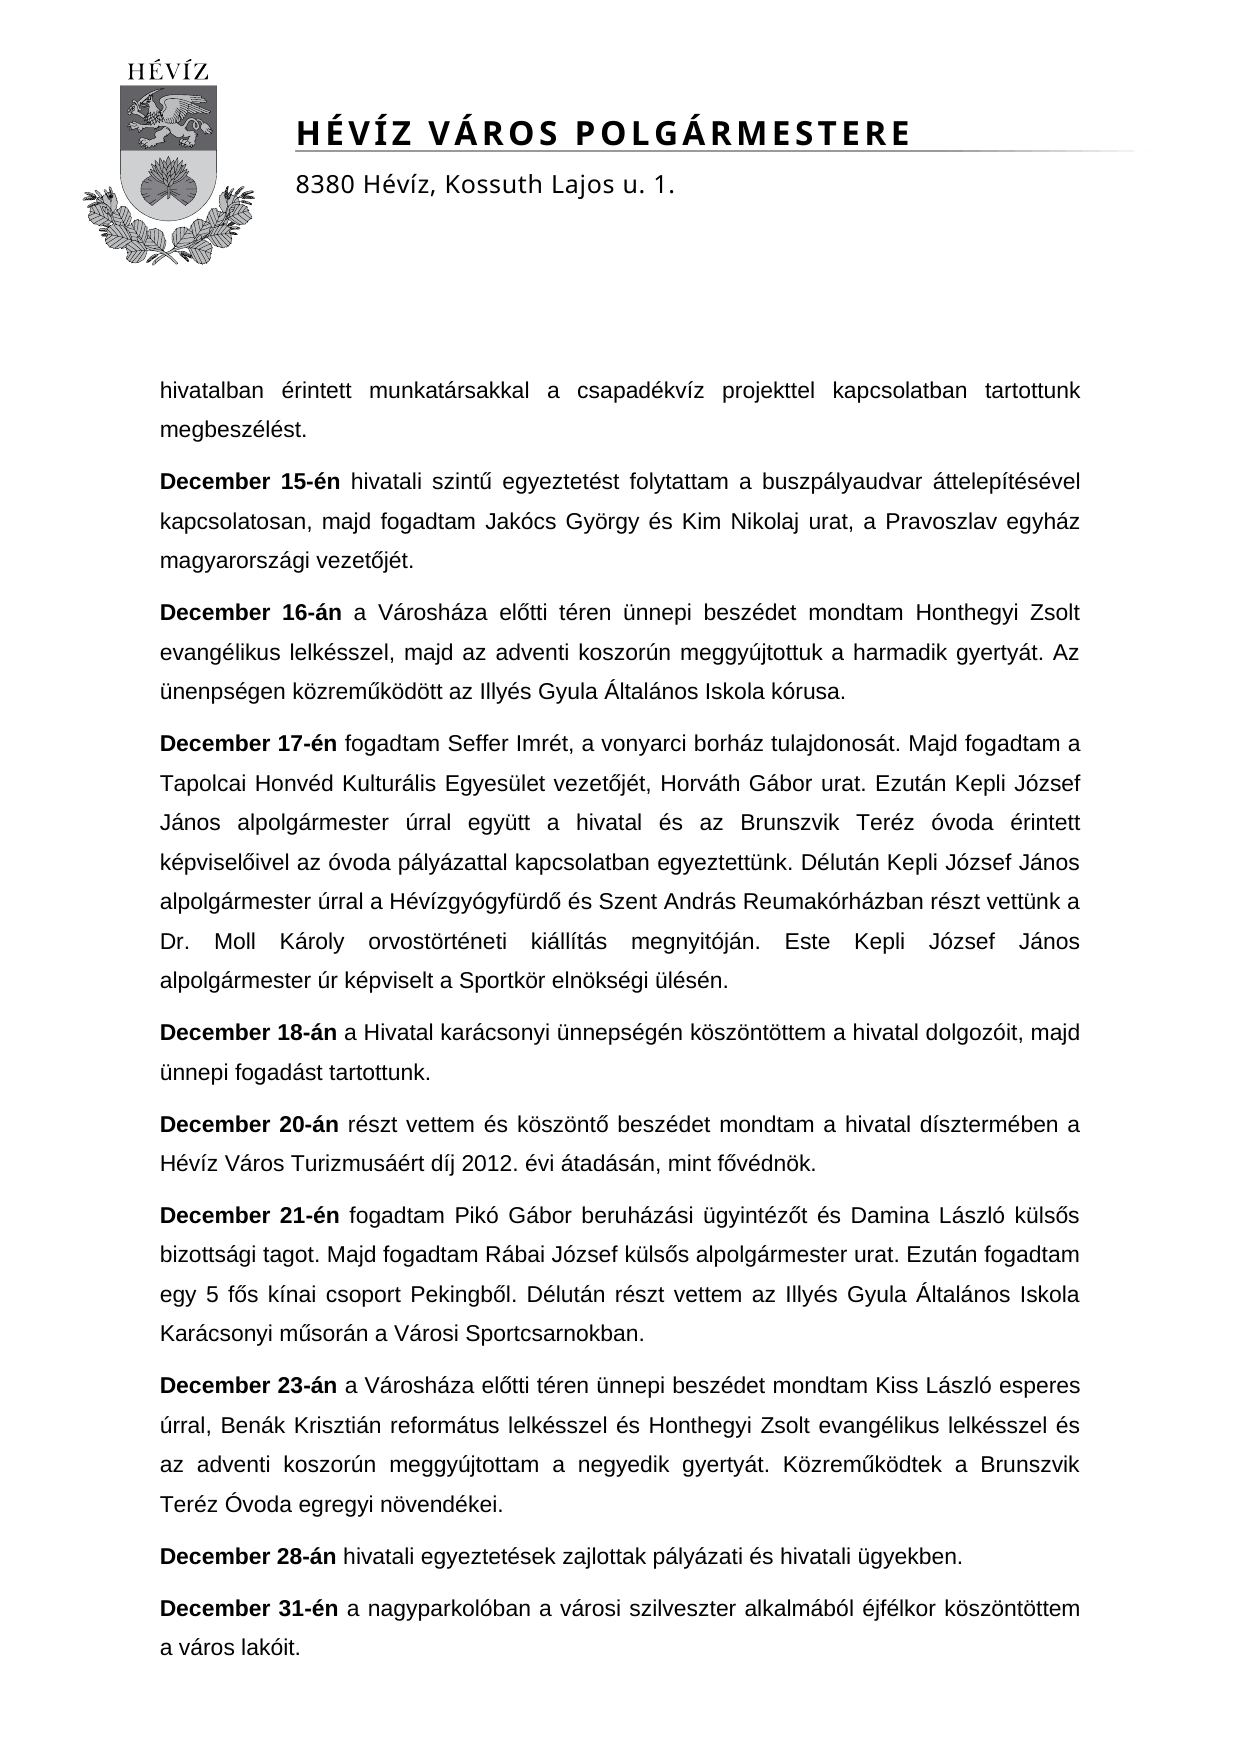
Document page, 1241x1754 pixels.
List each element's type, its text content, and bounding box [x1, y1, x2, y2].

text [159, 377, 1081, 443]
text December 18-án a Hivatal karácsonyi ünnepségén köszöntöttem a hivatal dolgozóit, majd ünnepi fogadást tartottunk. [159, 1019, 1081, 1085]
text December 31-én a nagyparkolóban a városi szilveszter alkalmából éjfélkor köszöntöttem a város lakóit. [159, 1595, 1081, 1661]
text December 20-án részt vettem és köszöntő beszédet mondtam a hivatal dísztermében a Hévíz Város Turizmusáért díj 2012. évi átadásán, mint fővédnök. [159, 1111, 1081, 1176]
text December 23-án a Városháza előtti téren ünnepi beszédet mondtam Kiss László esperes úrral, Benák Krisztián református lelkésszel és Honthegyi Zsolt evangélikus lelkésszel és az adventi koszorún meggyújtottam a negyedik gyertyát. Közreműködtek a Brunszvik Teréz Óvoda egregyi növendékei. [159, 1372, 1081, 1517]
text December 16-án a Városháza előtti téren ünnepi beszédet mondtam Honthegyi Zsolt evangélikus lelkésszel, majd az adventi koszorún meggyújtottuk a harmadik gyertyát. Az ünenpségen közreműködött az Illyés Gyula Általános Iskola kórusa. [159, 599, 1081, 704]
text December 21-én fogadtam Pikó Gábor beruházási ügyintézőt és Damina László külsős bizottsági tagot. Majd fogadtam Rábai József külsős alpolgármester urat. Ezután fogadtam egy 5 fős kínai csoport Pekingből. Délután részt vettem az Illyés Gyula Általános Iskola Karácsonyi műsorán a Városi Sportcsarnokban. [159, 1202, 1081, 1347]
text December 17-én fogadtam Seffer Imrét, a vonyarci borház tulajdonosát. Majd fogadtam a Tapolcai Honvéd Kulturális Egyesület vezetőjét, Horváth Gábor urat. Ezután Kepli József János alpolgármester úrral együtt a hivatal és az Brunszvik Teréz óvoda érintett képviselőivel az óvoda pályázattal kapcsolatban egyeztettünk. Délután Kepli József János alpolgármester úrral a Hévízgyógyfürdő és Szent András Reumakórházban részt vettünk a Dr. Moll Károly orvostörténeti kiállítás megnyitóján. Este Kepli József János alpolgármester úr képviselt a Sportkör elnökségi ülésén. [159, 730, 1081, 993]
text December 15-én hivatali szintű egyeztetést folytattam a buszpályaudvar áttelepítésével kapcsolatosan, majd fogadtam Jakócs György és Kim Nikolaj urat, a Pravoszlav egyház magyarországi vezetőjét. [159, 468, 1081, 574]
text December 28-án hivatali egyeztetések zajlottak pályázati és hivatali ügyekben. [159, 1543, 1081, 1569]
